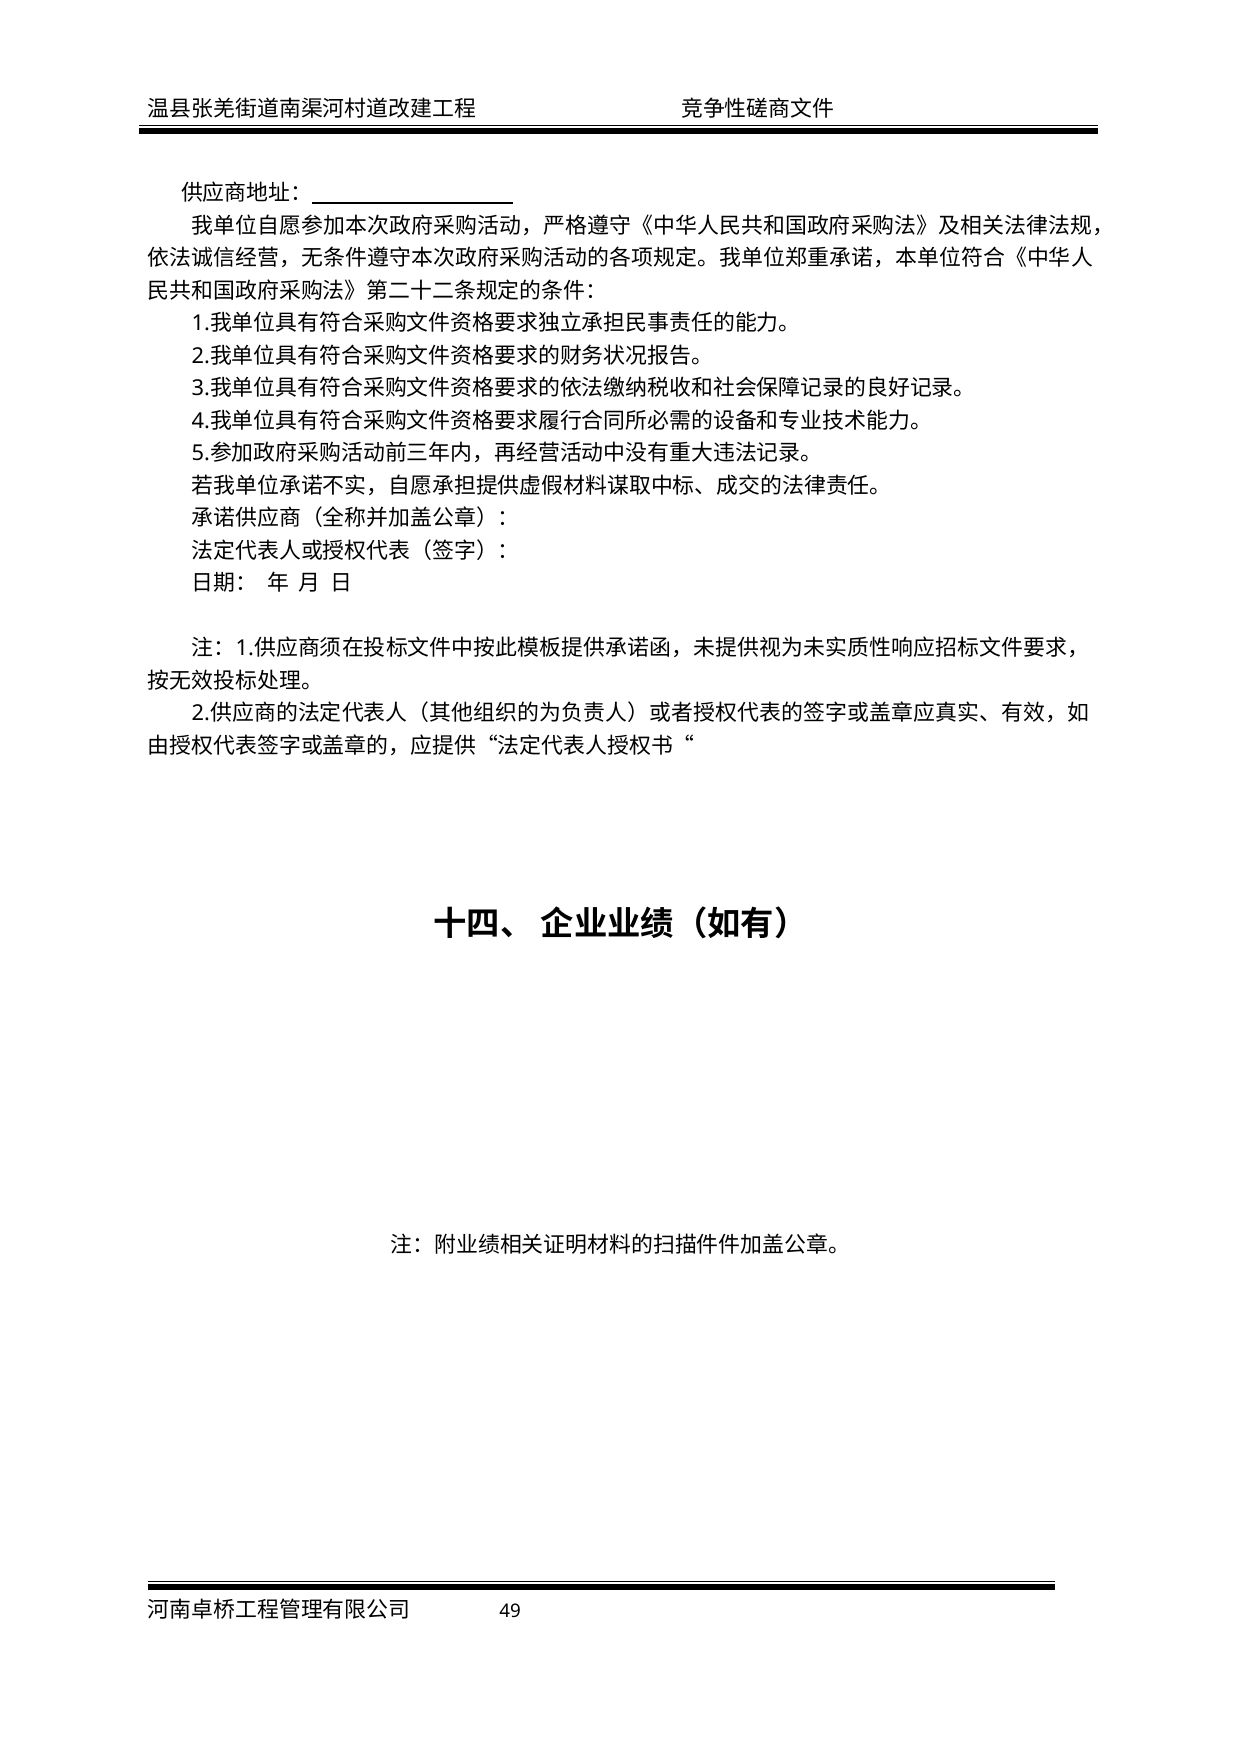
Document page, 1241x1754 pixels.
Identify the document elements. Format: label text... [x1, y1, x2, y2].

text 供应商地址： [148, 175, 1093, 207]
text 5.参加政府采购活动前三年内，再经营活动中没有重大违法记录。 [148, 435, 1093, 467]
text 我单位自愿参加本次政府采购活动，严格遵守《中华人民共和国政府采购法》及相关法律法规，依法诚信经营，无条件遵守本次政府采购活动的各项规定。我单位郑重承诺，本单位符合《中华人民共和国政府采购法》第二十二条规定的条件： [148, 207, 1093, 305]
text 4.我单位具有符合采购文件资格要求履行合同所必需的设备和专业技术能力。 [148, 402, 1093, 435]
text 2.供应商的法定代表人（其他组织的为负责人）或者授权代表的签字或盖章应真实、有效，如由授权代表签字或盖章的，应提供“法定代表人授权书“ [148, 695, 1093, 760]
subtitle 企业业绩（如有） [148, 888, 1093, 953]
text 法定代表人或授权代表（签字）： [148, 532, 1093, 565]
text 注：1.供应商须在投标文件中按此模板提供承诺函，未提供视为未实质性响应招标文件要求，按无效投标处理。 [148, 630, 1093, 695]
text 承诺供应商（全称并加盖公章）： [148, 500, 1093, 532]
text 若我单位承诺不实，自愿承担提供虚假材料谋取中标、成交的法律责任。 [148, 467, 1093, 500]
text 日期： 年 月 日 [148, 565, 1093, 597]
text 2.我单位具有符合采购文件资格要求的财务状况报告。 [148, 337, 1093, 370]
text 1.我单位具有符合采购文件资格要求独立承担民事责任的能力。 [148, 305, 1093, 337]
text 3.我单位具有符合采购文件资格要求的依法缴纳税收和社会保障记录的良好记录。 [148, 370, 1093, 402]
subtitle 注：附业绩相关证明材料的扫描件件加盖公章。 [148, 1226, 1093, 1259]
